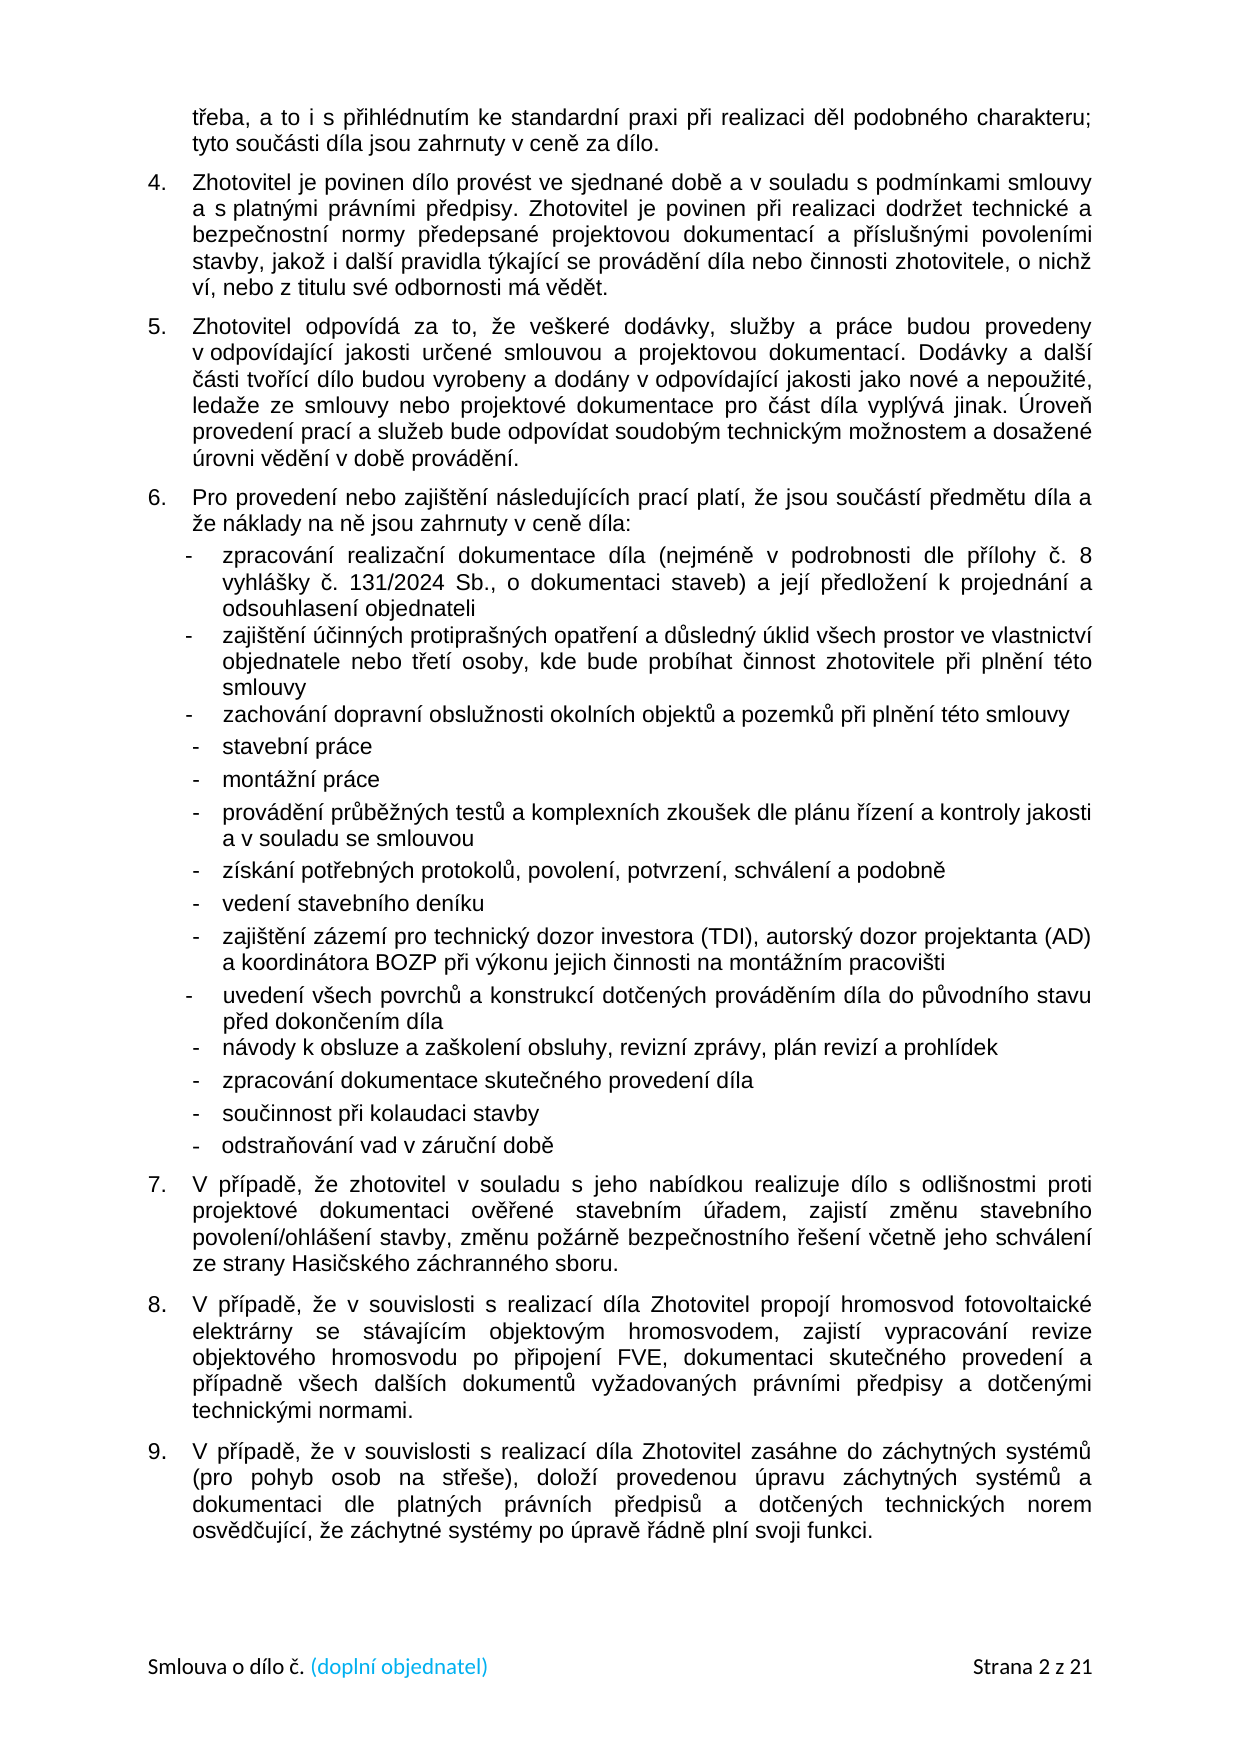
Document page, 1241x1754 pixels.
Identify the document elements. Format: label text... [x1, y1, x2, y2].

text 4. Zhotovitel je povinen dílo provést ve sjednané době a v souladu s podmínkami smlouvy a s platnými právními předpisy. Zhotovitel je povinen při realizaci dodržet technické a bezpečnostní normy předepsané projektovou dokumentací a příslušnými povoleními stavby, jakož i další pravidla týkající se provádění díla nebo činnosti zhotovitele, o nichž ví, nebo z titulu své odbornosti má vědět. [148, 169, 1093, 300]
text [148, 103, 1093, 156]
list zajištění účinných protiprašných opatření a důsledný úklid všech prostor ve vlastnictví objednatele nebo třetí osoby, kde bude probíhat činnost zhotovitele při plnění této smlouvy [185, 622, 1093, 701]
list zajištění zázemí pro technický dozor investora (TDI), autorský dozor projektanta (AD) a koordinátora BOZP při výkonu jejich činnosti na montážním pracovišti [192, 923, 1093, 975]
list vedení stavebního deníku [192, 890, 1093, 916]
list návody k obsluze a zaškolení obsluhy, revizní zprávy, plán revizí a prohlídek [192, 1034, 1093, 1061]
list uvedení všech povrchů a konstrukcí dotčených prováděním díla do původního stavu před dokončením díla [185, 982, 1093, 1034]
list zpracování realizační dokumentace díla (nejméně v podrobnosti dle přílohy č. 8 vyhlášky č. 131/2024 Sb., o dokumentaci staveb) a její předložení k projednání a odsouhlasení objednateli [185, 542, 1093, 622]
text 8. V případě, že v souvislosti s realizací díla Zhotovitel propojí hromosvod fotovoltaické elektrárny se stávajícím objektovým hromosvodem, zajistí vypracování revize objektového hromosvodu po připojení FVE, dokumentaci skutečného provedení a případně všech dalších dokumentů vyžadovaných právními předpisy a dotčenými technickými normami. [148, 1289, 1093, 1423]
list zachování dopravní obslužnosti okolních objektů a pozemků při plnění této smlouvy [185, 701, 1093, 727]
text - odstraňování vad v záruční době [192, 1132, 1093, 1158]
text 9. V případě, že v souvislosti s realizací díla Zhotovitel zasáhne do záchytných systémů (pro pohyb osob na střeše), doloží provedenou úpravu záchytných systémů a dokumentaci dle platných právních předpisů a dotčených technických norem osvědčující, že záchytné systémy po úpravě řádně plní svoji funkci. [148, 1436, 1093, 1543]
text 5. Zhotovitel odpovídá za to, že veškeré dodávky, služby a práce budou provedeny v odpovídající jakosti určené smlouvou a projektovou dokumentací. Dodávky a další části tvořící dílo budou vyrobeny a dodány v odpovídající jakosti jako nové a nepoužité, ledaže ze smlouvy nebo projektové dokumentace pro část díla vyplývá jinak. Úroveň provedení prací a služeb bude odpovídat soudobým technickým možnostem a dosažené úrovni vědění v době provádění. [148, 313, 1093, 471]
list zpracování dokumentace skutečného provedení díla [192, 1067, 1093, 1093]
text 6. Pro provedení nebo zajištění následujících prací platí, že jsou součástí předmětu díla a že náklady na ně jsou zahrnuty v ceně díla: [148, 483, 1093, 536]
text 7. V případě, že zhotovitel v souladu s jeho nabídkou realizuje dílo s odlišnostmi proti projektové dokumentaci ověřené stavebním úřadem, zajistí změnu stavebního povolení/ohlášení stavby, změnu požárně bezpečnostního řešení včetně jeho schválení ze strany Hasičského záchranného sboru. [148, 1171, 1093, 1276]
list montážní práce [192, 766, 1093, 792]
list provádění průběžných testů a komplexních zkoušek dle plánu řízení a kontroly jakosti a v souladu se smlouvou [192, 798, 1093, 851]
list získání potřebných protokolů, povolení, potvrzení, schválení a podobně [192, 857, 1093, 884]
list stavební práce [192, 733, 1093, 759]
list součinnost při kolaudaci stavby [192, 1099, 1093, 1126]
